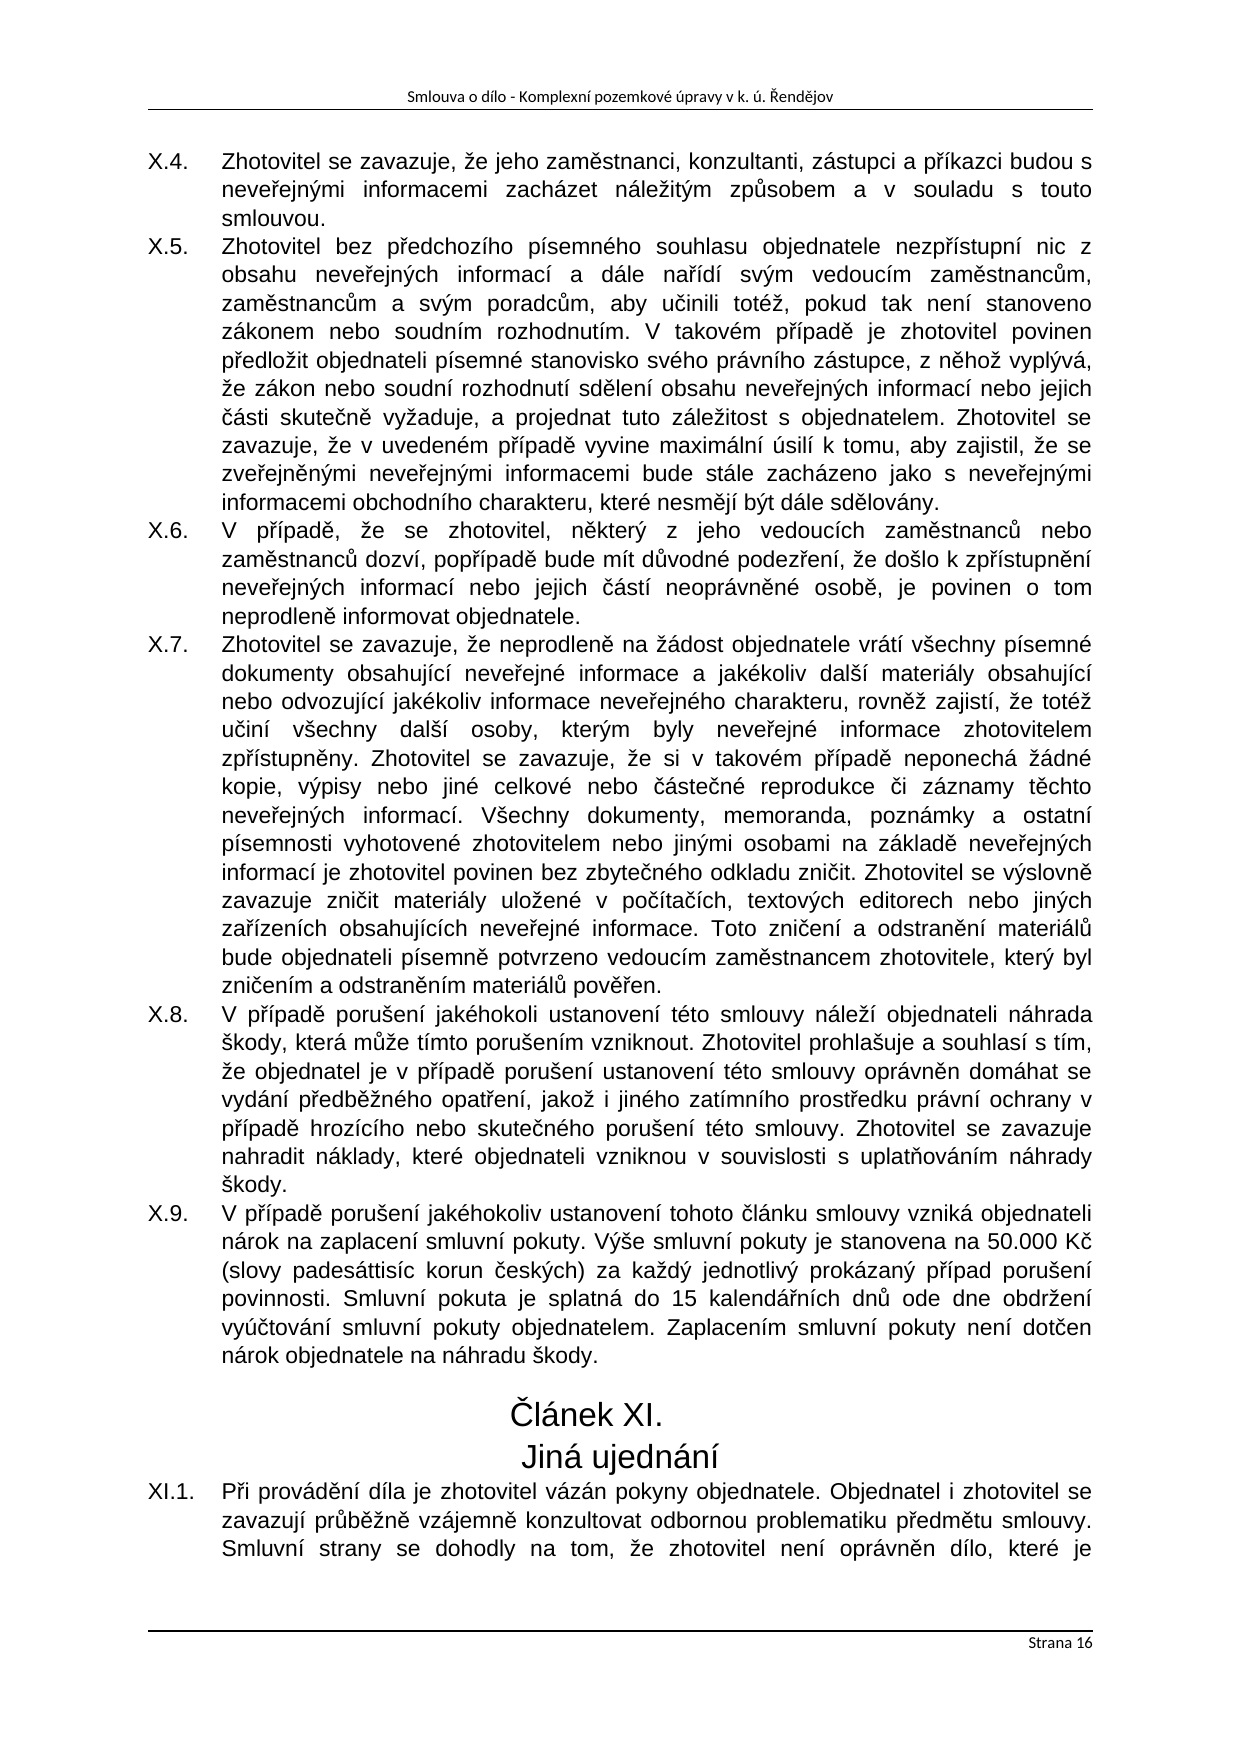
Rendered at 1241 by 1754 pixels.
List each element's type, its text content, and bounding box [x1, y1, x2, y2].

list Zhotovitel se zavazuje, že jeho zaměstnanci, konzultanti, zástupci a příkazci budou s neveřejnými informacemi zacházet náležitým způsobem a v souladu s touto smlouvou. [148, 148, 1093, 231]
list Zhotovitel bez předchozího písemného souhlasu objednatele nezpřístupní nic z obsahu neveřejných informací a dále nařídí svým vedoucím zaměstnancům, zaměstnancům a svým poradcům, aby učinili totéž, pokud tak není stanoveno zákonem nebo soudním rozhodnutím. V takovém případě je zhotovitel povinen předložit objednateli písemné stanovisko svého právního zástupce, z něhož vyplývá, že zákon nebo soudní rozhodnutí sdělení obsahu neveřejných informací nebo jejich části skutečně vyžaduje, a projednat tuto záležitost s objednatelem. Zhotovitel se zavazuje, že v uvedeném případě vyvine maximální úsilí k tomu, aby zajistil, že se zveřejněnými neveřejnými informacemi bude stále zacházeno jako s neveřejnými informacemi obchodního charakteru, které nesmějí být dále sdělovány. [148, 233, 1093, 515]
subtitle Jiná ujednání [148, 1395, 1093, 1475]
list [148, 1478, 1093, 1562]
list V případě porušení jakéhokoliv ustanovení tohoto článku smlouvy vzniká objednateli nárok na zaplacení smluvní pokuty. Výše smluvní pokuty je stanovena na 50.000 Kč (slovy padesáttisíc korun českých) za každý jednotlivý prokázaný případ porušení povinnosti. Smluvní pokuta je splatná do 15 kalendářních dnů ode dne obdržení vyúčtování smluvní pokuty objednatelem. Zaplacením smluvní pokuty není dotčen nárok objednatele na náhradu škody. [148, 1200, 1093, 1368]
list V případě, že se zhotovitel, některý z jeho vedoucích zaměstnanců nebo zaměstnanců dozví, popřípadě bude mít důvodné podezření, že došlo k zpřístupnění neveřejných informací nebo jejich částí neoprávněné osobě, je povinen o tom neprodleně informovat objednatele. [148, 517, 1093, 629]
list V případě porušení jakéhokoli ustanovení této smlouvy náleží objednateli náhrada škody, která může tímto porušením vzniknout. Zhotovitel prohlašuje a souhlasí s tím, že objednatel je v případě porušení ustanovení této smlouvy oprávněn domáhat se vydání předběžného opatření, jakož i jiného zatímního prostředku právní ochrany v případě hrozícího nebo skutečného porušení této smlouvy. Zhotovitel se zavazuje nahradit náklady, které objednateli vzniknou v souvislosti s uplatňováním náhrady škody. [148, 1001, 1093, 1198]
list Zhotovitel se zavazuje, že neprodleně na žádost objednatele vrátí všechny písemné dokumenty obsahující neveřejné informace a jakékoliv další materiály obsahující nebo odvozující jakékoliv informace neveřejného charakteru, rovněž zajistí, že totéž učiní všechny další osoby, kterým byly neveřejné informace zhotovitelem zpřístupněny. Zhotovitel se zavazuje, že si v takovém případě neponechá žádné kopie, výpisy nebo jiné celkové nebo částečné reprodukce či záznamy těchto neveřejných informací. Všechny dokumenty, memoranda, poznámky a ostatní písemnosti vyhotovené zhotovitelem nebo jinými osobami na základě neveřejných informací je zhotovitel povinen bez zbytečného odkladu zničit. Zhotovitel se výslovně zavazuje zničit materiály uložené v počítačích, textových editorech nebo jiných zařízeních obsahujících neveřejné informace. Toto zničení a odstranění materiálů bude objednateli písemně potvrzeno vedoucím zaměstnancem zhotovitele, který byl zničením a odstraněním materiálů pověřen. [148, 631, 1093, 999]
